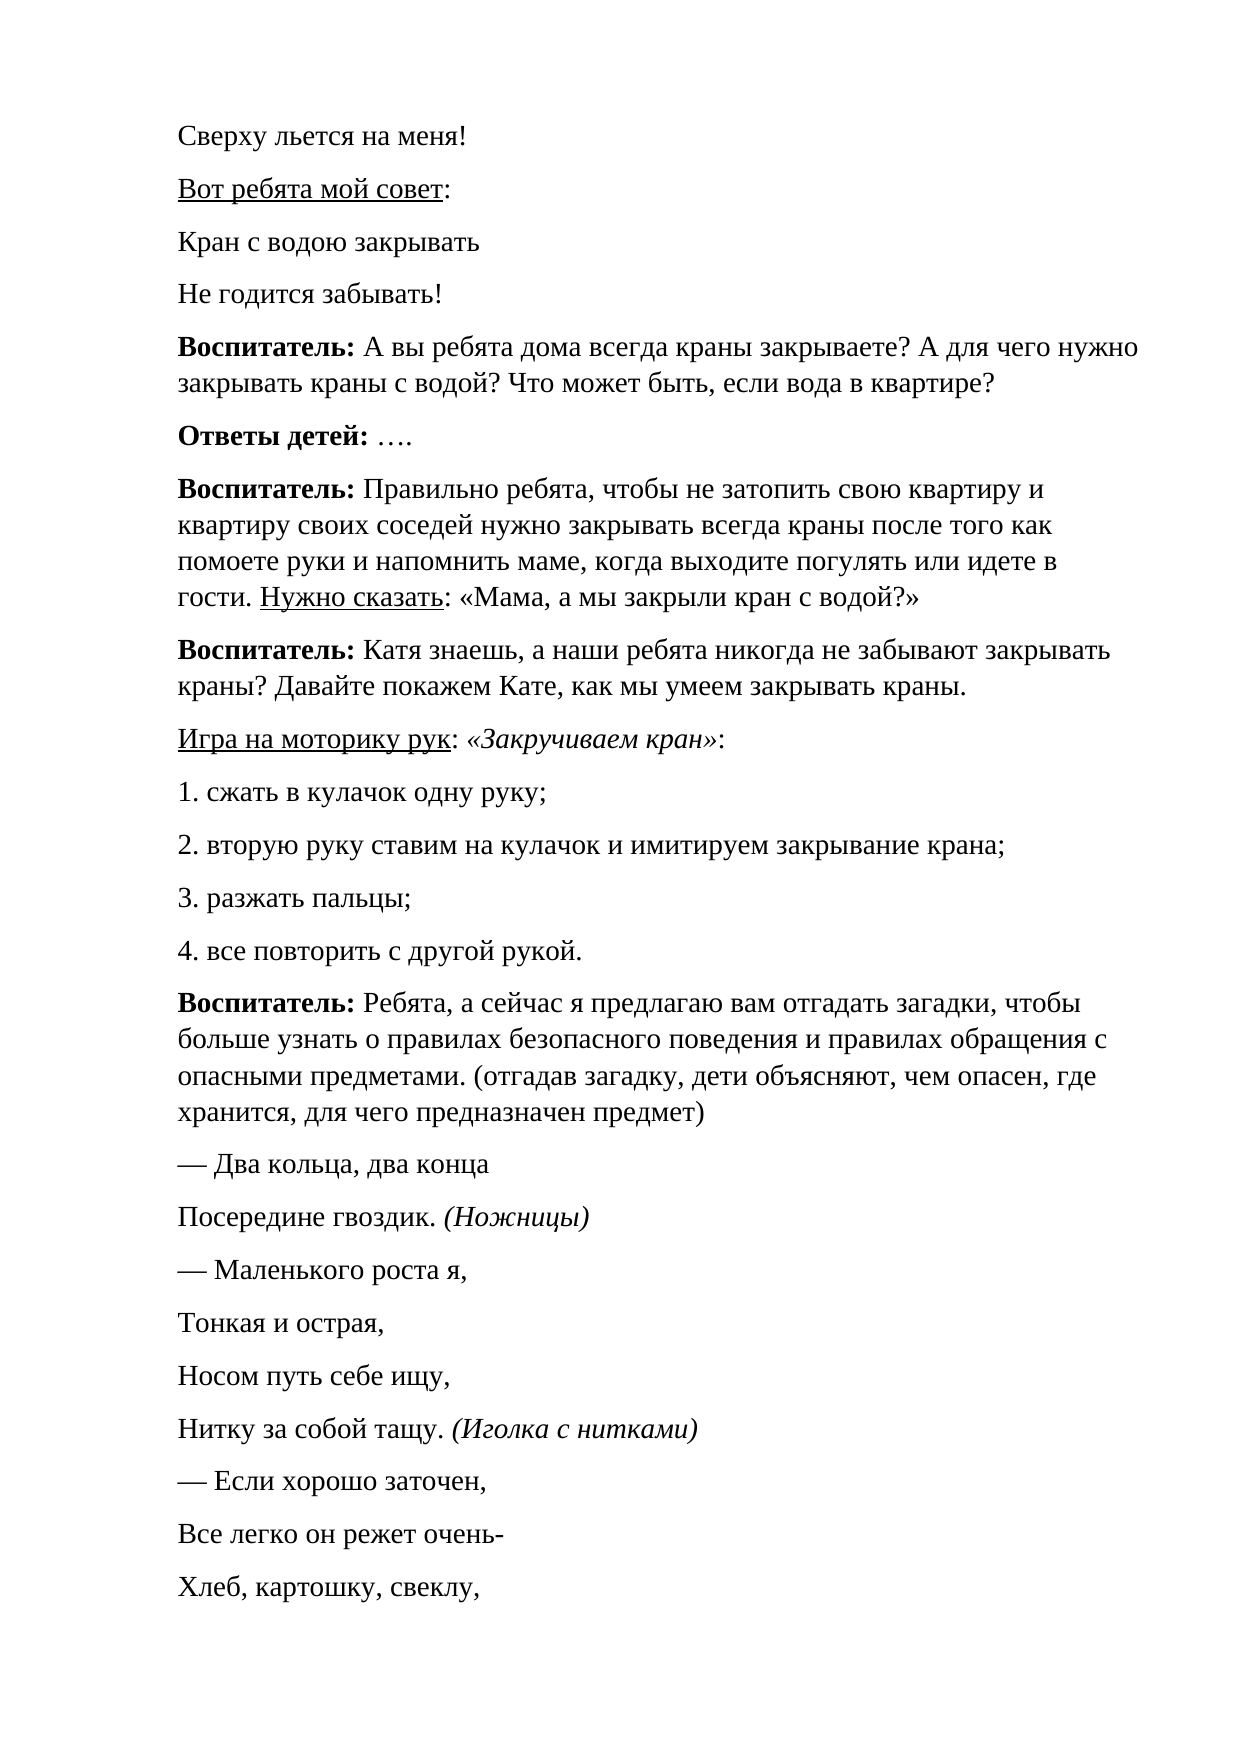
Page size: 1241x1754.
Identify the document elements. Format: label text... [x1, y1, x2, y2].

text Игра на моторику рук: «Закручиваем кран»: [177, 721, 1152, 755]
text Кран с водою закрывать [177, 224, 1152, 257]
text Сверху льется на меня! [177, 118, 1152, 152]
text — Два кольца, два конца [177, 1147, 1152, 1180]
text 3. разжать пальцы; [177, 880, 1152, 913]
text Воспитатель: А вы ребята дома всегда краны закрываете? А для чего нужно закрывать краны с водой? Что может быть, если вода в квартире? [177, 329, 1152, 399]
text Посередине гвоздик. (Ножницы) [177, 1199, 1152, 1233]
text Не годится забывать! [177, 277, 1152, 310]
text 4. все повторить с другой рукой. [177, 933, 1152, 966]
text Воспитатель: Катя знаешь, а наши ребята никогда не забывают закрывать краны? Давайте покажем Кате, как мы умеем закрывать краны. [177, 632, 1152, 702]
text Воспитатель: Ребята, а сейчас я предлагаю вам отгадать загадки, чтобы больше узнать о правилах безопасного поведения и правилах обращения с опасными предметами. (отгадав загадку, дети объясняют, чем опасен, где хранится, для чего предназначен предмет) [177, 985, 1152, 1127]
text — Если хорошо заточен, [177, 1463, 1152, 1497]
text Хлеб, картошку, свеклу, [177, 1569, 1152, 1603]
text — Маленького роста я, [177, 1252, 1152, 1286]
text Воспитатель: Правильно ребята, чтобы не затопить свою квартиру и квартиру своих соседей нужно закрывать всегда краны после того как помоете руки и напомнить маме, когда выходите погулять или идете в гости. Нужно сказать: «Мама, а мы закрыли кран с водой?» [177, 471, 1152, 613]
text 1. сжать в кулачок одну руку; [177, 774, 1152, 808]
text 2. вторую руку ставим на кулачок и имитируем закрывание крана; [177, 827, 1152, 861]
text Носом путь себе ищу, [177, 1358, 1152, 1391]
text Все легко он режет очень- [177, 1516, 1152, 1550]
text Вот ребята мой совет: [177, 171, 1152, 204]
text Тонкая и острая, [177, 1305, 1152, 1339]
text Ответы детей: …. [177, 418, 1152, 452]
text Нитку за собой тащу. (Иголка с нитками) [177, 1411, 1152, 1444]
